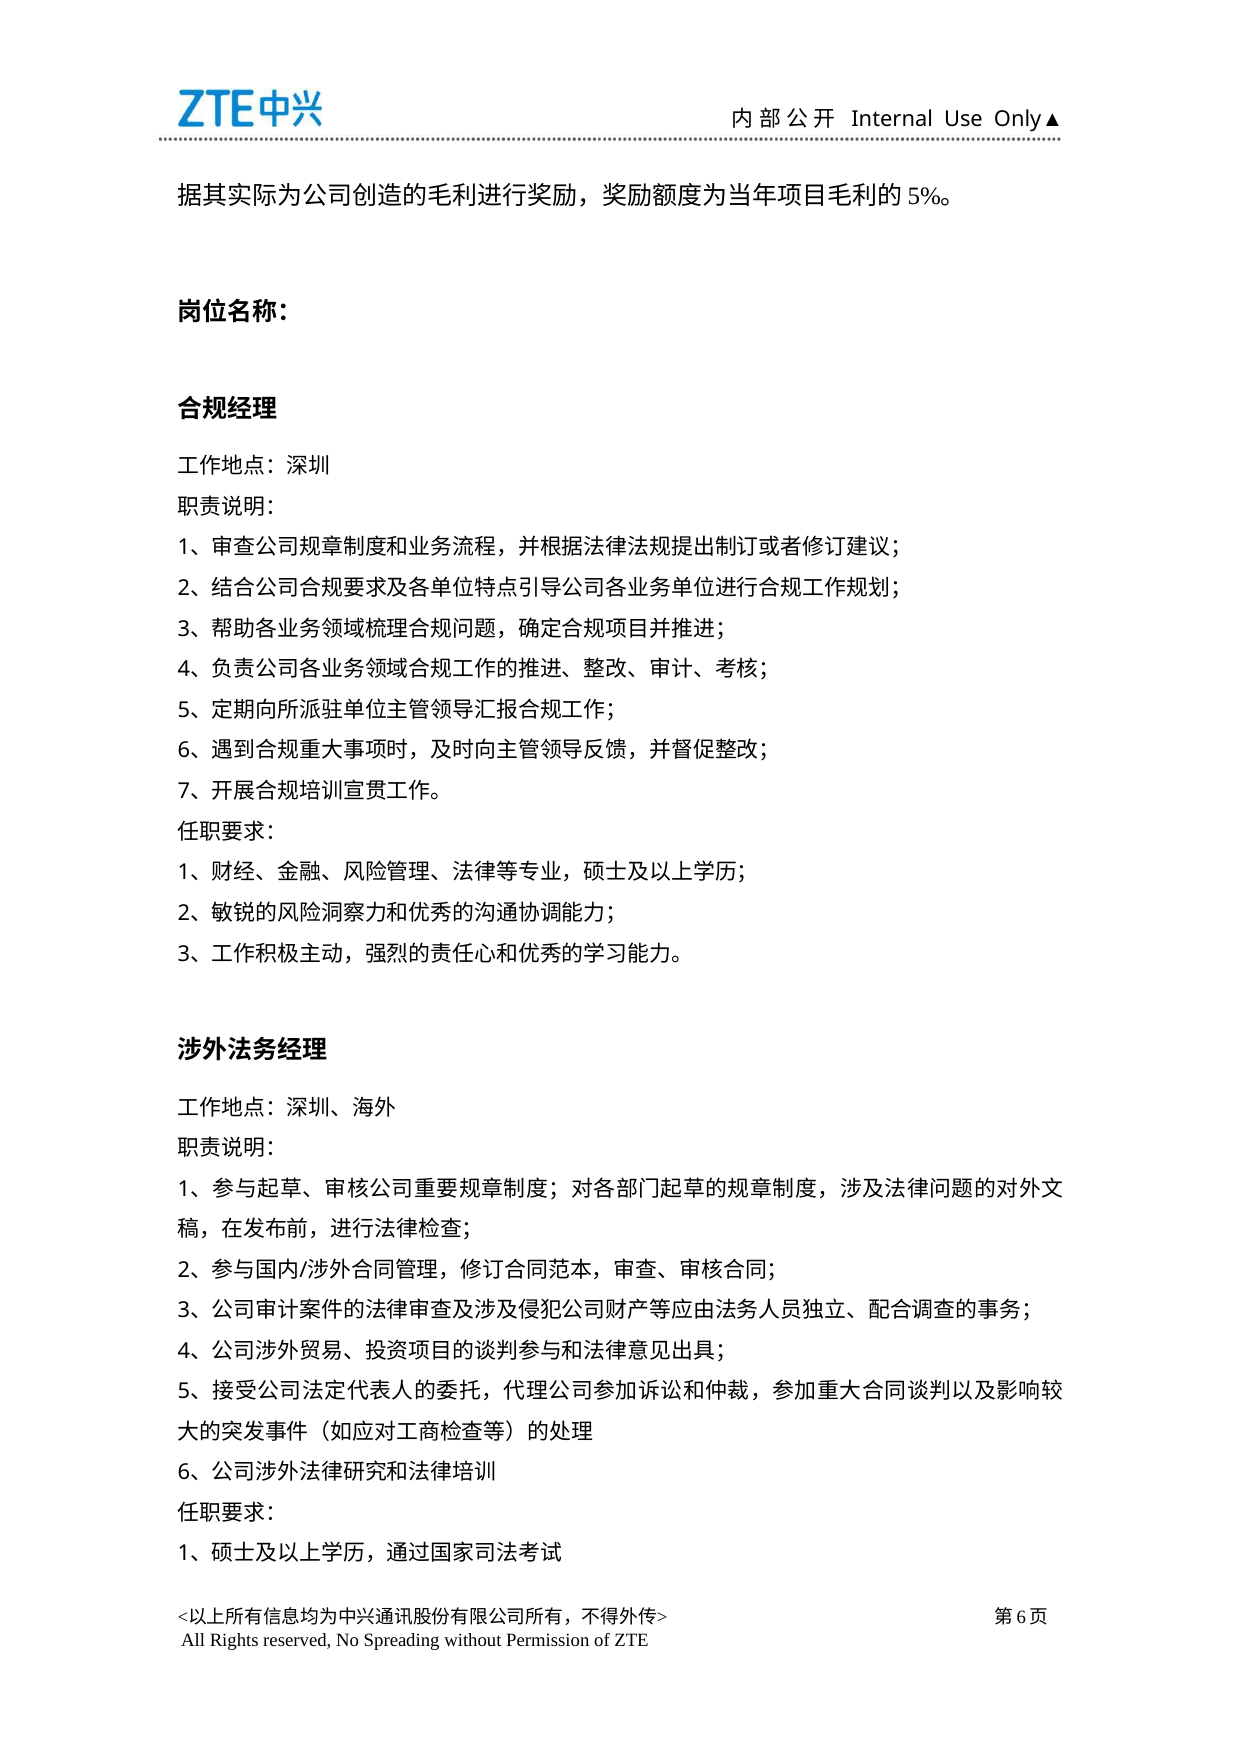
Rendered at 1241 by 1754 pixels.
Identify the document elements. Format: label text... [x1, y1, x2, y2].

text 4、公司涉外贸易、投资项目的谈判参与和法律意见出具； [177, 1332, 1063, 1365]
text 1、硕士及以上学历，通过国家司法考试 [177, 1534, 1063, 1567]
text 1、审查公司规章制度和业务流程，并根据法律法规提出制订或者修订建议； 2、结合公司合规要求及各单位特点引导公司各业务单位进行合规工作规划； 3、帮助各业务领域梳理合规问题，确定合规项目并推进； 4、负责公司各业务领域合规工作的推进、整改、审计、考核； 5、定期向所派驻单位主管领导汇报合规工作； 6、遇到合规重大事项时，及时向主管领导反馈，并督促整改； 7、开展合规培训宣贯工作。 任职要求： 1、财经、金融、风险管理、法律等专业，硕士及以上学历； 2、敏锐的风险洞察力和优秀的沟通协调能力； 3、工作积极主动，强烈的责任心和优秀的学习能力。 [177, 529, 1063, 968]
text 1、参与起草、审核公司重要规章制度；对各部门起草的规章制度，涉及法律问题的对外文稿，在发布前，进行法律检查； [177, 1170, 1063, 1243]
text 5、接受公司法定代表人的委托，代理公司参加诉讼和仲裁，参加重大合同谈判以及影响较大的突发事件（如应对工商检查等）的处理 [177, 1373, 1063, 1446]
text 工作地点：深圳 [177, 448, 1063, 481]
text 合规经理 [177, 374, 1063, 439]
text 职责说明： [177, 488, 1063, 521]
text 3、公司审计案件的法律审查及涉及侵犯公司财产等应由法务人员独立、配合调查的事务； [177, 1292, 1063, 1324]
text 6、公司涉外法律研究和法律培训 [177, 1454, 1063, 1486]
picture [177, 88, 323, 127]
text 职责说明： [177, 1130, 1063, 1162]
text 涉外法务经理 [177, 1016, 1063, 1081]
text 岗位名称： [177, 277, 1063, 342]
text 工作地点：深圳、海外 [177, 1089, 1063, 1122]
text 任职要求： [177, 1494, 1063, 1527]
picture [158, 134, 1061, 144]
text 2、参与国内/涉外合同管理，修订合同范本，审查、审核合同； [177, 1251, 1063, 1284]
